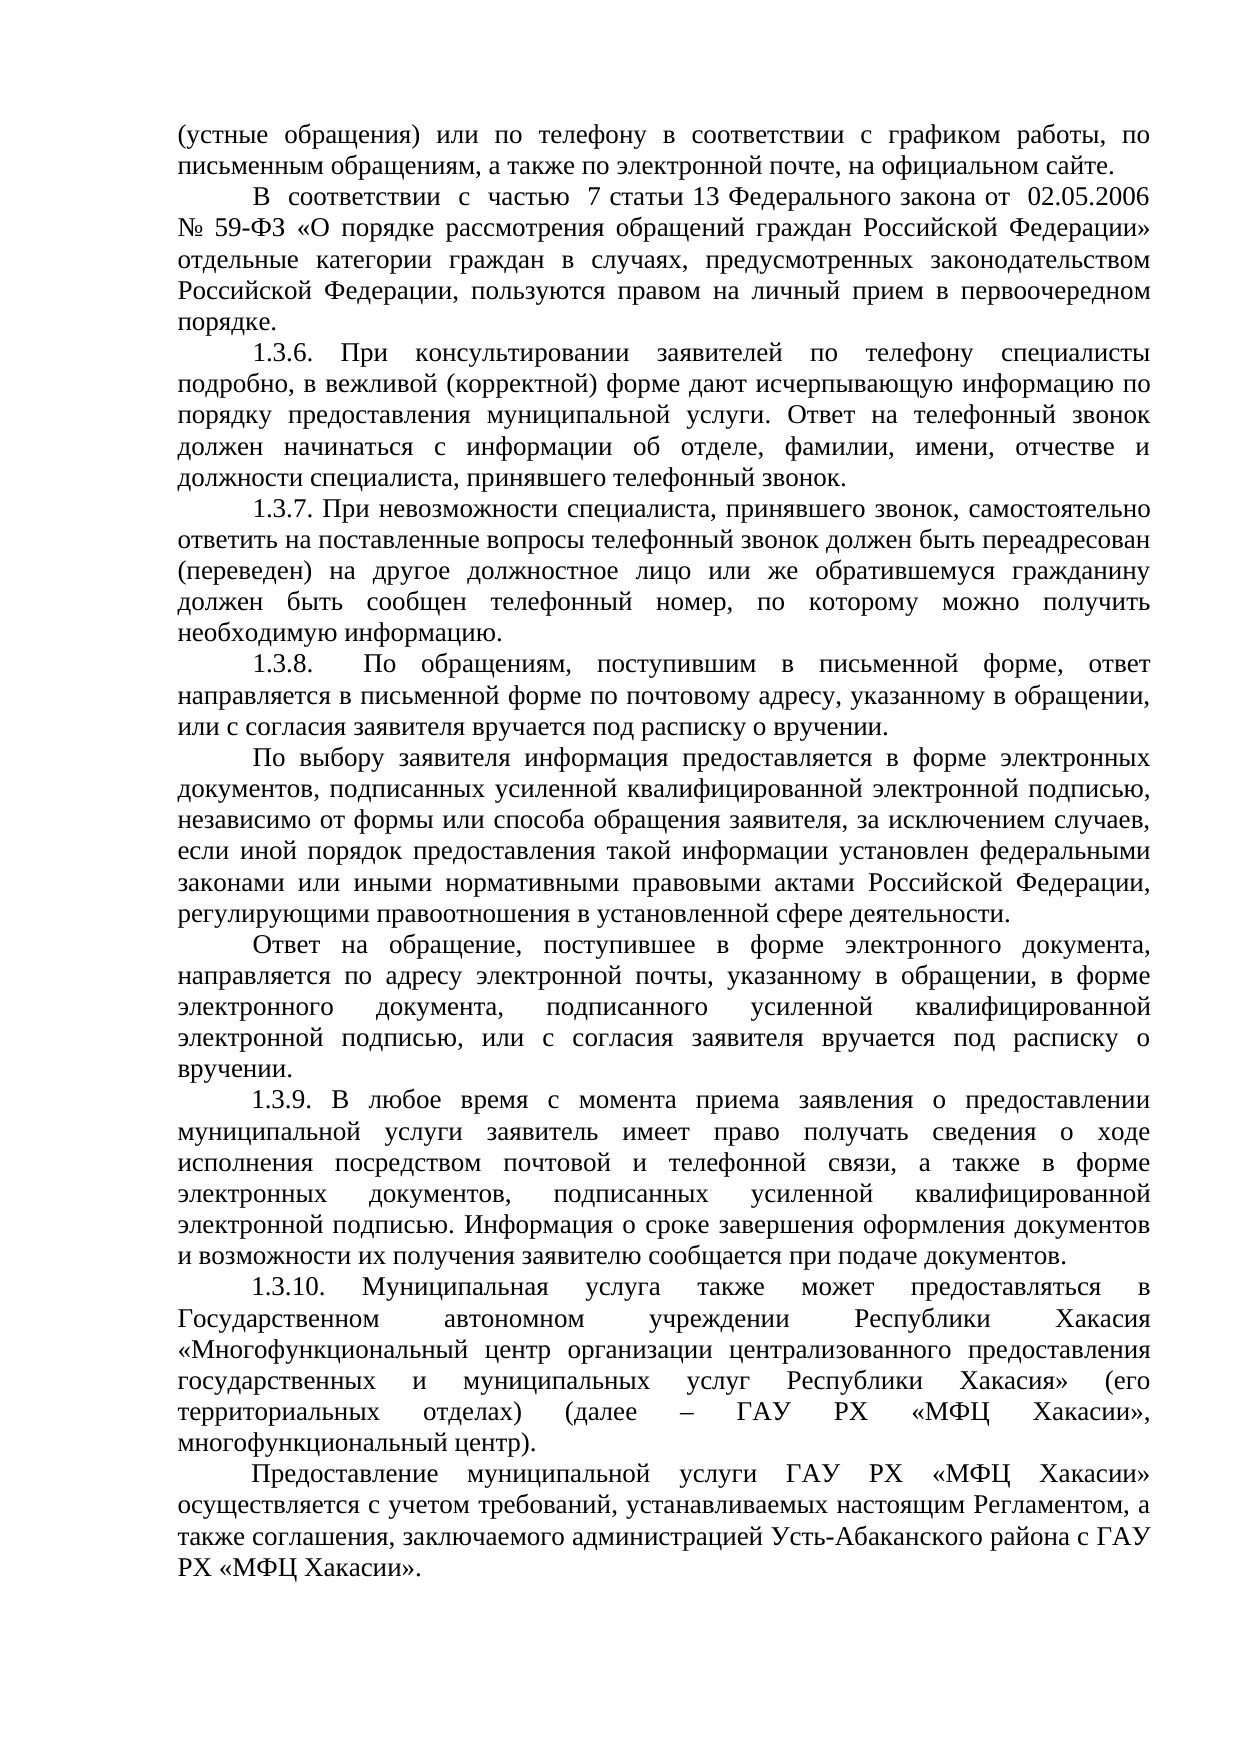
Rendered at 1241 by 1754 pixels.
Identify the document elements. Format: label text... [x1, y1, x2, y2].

text 1.3.8. По обращениям, поступившим в письменной форме, ответ направляется в письменной форме по почтовому адресу, указанному в обращении, или с согласия заявителя вручается под расписку о вручении. [177, 648, 1152, 741]
text Ответ на обращение, поступившее в форме электронного документа, направляется по адресу электронной почты, указанному в обращении, в форме электронного документа, подписанного усиленной квалифицированной электронной подписью, или с согласия заявителя вручается под расписку о вручении. [177, 928, 1152, 1084]
text 1.3.6. При консультировании заявителей по телефону специалисты подробно, в вежливой (корректной) форме дают исчерпывающую информацию по порядку предоставления муниципальной услуги. Ответ на телефонный звонок должен начинаться с информации об отделе, фамилии, имени, отчестве и должности специалиста, принявшего телефонный звонок. [177, 336, 1152, 492]
text 1.3.7. При невозможности специалиста, принявшего звонок, самостоятельно ответить на поставленные вопросы телефонный звонок должен быть переадресован (переведен) на другое должностное лицо или же обратившемуся гражданину должен быть сообщен телефонный номер, по которому можно получить необходимую информацию. [177, 492, 1152, 648]
text Предоставление муниципальной услуги ГАУ РХ «МФЦ Хакасии» осуществляется с учетом требований, устанавливаемых настоящим Регламентом, а также соглашения, заключаемого администрацией Усть-Абаканского района с ГАУ РХ «МФЦ Хакасии». [177, 1457, 1152, 1582]
text 1.3.9. В любое время с момента приема заявления о предоставлении муниципальной услуги заявитель имеет право получать сведения о ходе исполнения посредством почтовой и телефонной связи, а также в форме электронных документов, подписанных усиленной квалифицированной электронной подписью. Информация о сроке завершения оформления документов и возможности их получения заявителю сообщается при подаче документов. [177, 1084, 1152, 1271]
text 1.3.10. Муниципальная услуга также может предоставляться в Государственном автономном учреждении Республики Хакасия «Многофункциональный центр организации централизованного предоставления государственных и муниципальных услуг Республики Хакасия» (его территориальных отделах) (далее – ГАУ РХ «МФЦ Хакасии», многофункциональный центр). [177, 1271, 1152, 1457]
text По выбору заявителя информация предоставляется в форме электронных документов, подписанных усиленной квалифицированной электронной подписью, независимо от формы или способа обращения заявителя, за исключением случаев, если иной порядок предоставления такой информации установлен федеральными законами или иными нормативными правовыми актами Российской Федерации, регулирующими правоотношения в установленной сфере деятельности. [177, 741, 1152, 928]
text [177, 118, 1152, 180]
text В соответствии с частью 7 статьи 13 Федерального закона от 02.05.2006 № 59-ФЗ «О порядке рассмотрения обращений граждан Российской Федерации» отдельные категории граждан в случаях, предусмотренных законодательством Российской Федерации, пользуются правом на личный прием в первоочередном порядке. [177, 180, 1152, 336]
